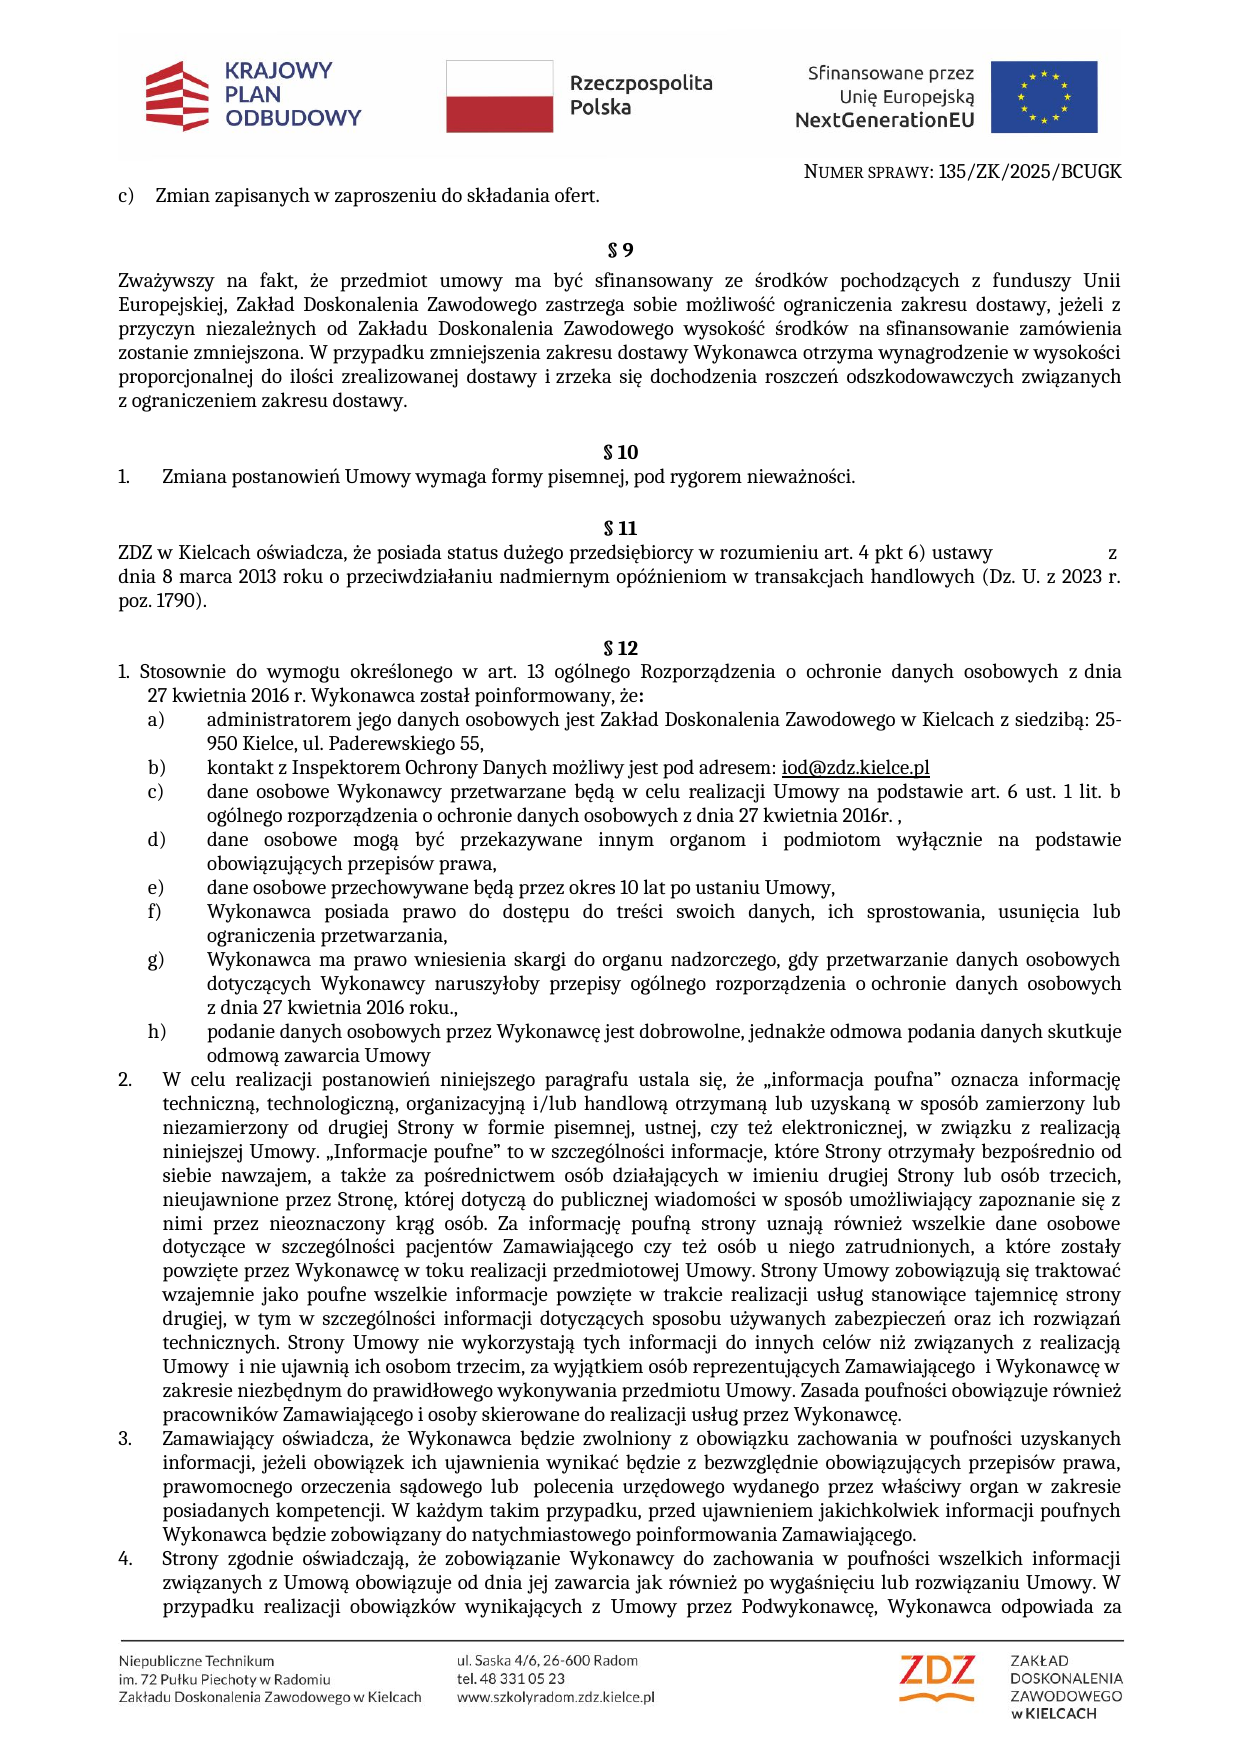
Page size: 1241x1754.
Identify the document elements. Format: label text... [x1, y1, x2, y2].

picture [118, 1639, 1125, 1734]
text § 12 [118, 636, 1122, 660]
list Zamawiający oświadcza, że Wykonawca będzie zwolniony z obowiązku zachowania w poufności uzyskanych informacji, jeżeli obowiązek ich ujawnienia wynikać będzie z bezwzględnie obowiązujących przepisów prawa, prawomocnego orzeczenia sądowego lub polecenia urzędowego wydanego przez właściwy organ w zakresie posiadanych kompetencji. W każdym takim przypadku, przed ujawnieniem jakichkolwiek informacji poufnych Wykonawca będzie zobowiązany do natychmiastowego poinformowania Zamawiającego. [118, 1427, 1122, 1547]
text § 9 [118, 238, 1122, 262]
list W celu realizacji postanowień niniejszego paragrafu ustala się, że „informacja poufna” oznacza informację techniczną, technologiczną, organizacyjną i/lub handlową otrzymaną lub uzyskaną w sposób zamierzony lub niezamierzony od drugiej Strony w formie pisemnej, ustnej, czy też elektronicznej, w związku z realizacją niniejszej Umowy. „Informacje poufne” to w szczególności informacje, które Strony otrzymały bezpośrednio od siebie nawzajem, a także za pośrednictwem osób działających w imieniu drugiej Strony lub osób trzecich, nieujawnione przez Stronę, której dotyczą do publicznej wiadomości w sposób umożliwiający zapoznanie się z nimi przez nieoznaczony krąg osób. Za informację poufną strony uznają również wszelkie dane osobowe dotyczące w szczególności pacjentów Zamawiającego czy też osób u niego zatrudnionych, a które zostały powzięte przez Wykonawcę w toku realizacji przedmiotowej Umowy. Strony Umowy zobowiązują się traktować wzajemnie jako poufne wszelkie informacje powzięte w trakcie realizacji usług stanowiące tajemnicę strony drugiej, w tym w szczególności informacji dotyczących sposobu używanych zabezpieczeń oraz ich rozwiązań technicznych. Strony Umowy nie wykorzystają tych informacji do innych celów niż związanych z realizacją Umowy i nie ujawnią ich osobom trzecim, za wyjątkiem osób reprezentujących Zamawiającego i Wykonawcę w zakresie niezbędnym do prawidłowego wykonywania przedmiotu Umowy. Zasada poufności obowiązuje również pracowników Zamawiającego i osoby skierowane do realizacji usług przez Wykonawcę. [118, 1067, 1122, 1427]
list kontakt z Inspektorem Ochrony Danych możliwy jest pod adresem: iod@zdz.kielce.pl [148, 756, 1122, 780]
list dane osobowe mogą być przekazywane innym organom i podmiotom wyłącznie na podstawie obowiązujących przepisów prawa, [148, 828, 1122, 876]
list Wykonawca posiada prawo do dostępu do treści swoich danych, ich sprostowania, usunięcia lub ograniczenia przetwarzania, [148, 900, 1122, 948]
picture [118, 29, 1123, 161]
list dane osobowe przechowywane będą przez okres 10 lat po ustaniu Umowy, [148, 876, 1122, 900]
text 1. Stosownie do wymogu określonego w art. 13 ogólnego Rozporządzenia o ochronie danych osobowych z dnia 27 kwietnia 2016 r. Wykonawca został poinformowany, że: [118, 660, 1122, 708]
list administratorem jego danych osobowych jest Zakład Doskonalenia Zawodowego w Kielcach z siedzibą: 25-950 Kielce, ul. Paderewskiego 55, [148, 708, 1122, 756]
list Zmiana postanowień Umowy wymaga formy pisemnej, pod rygorem nieważności. [118, 464, 1122, 488]
text Zważywszy na fakt, że przedmiot umowy ma być sfinansowany ze środków pochodzących z funduszy Unii Europejskiej, Zakład Doskonalenia Zawodowego zastrzega sobie możliwość ograniczenia zakresu dostawy, jeżeli z przyczyn niezależnych od Zakładu Doskonalenia Zawodowego wysokość środków na sfinansowanie zamówienia zostanie zmniejszona. W przypadku zmniejszenia zakresu dostawy Wykonawca otrzyma wynagrodzenie w wysokości proporcjonalnej do ilości zrealizowanej dostawy i zrzeka się dochodzenia roszczeń odszkodowawczych związanych z ograniczeniem zakresu dostawy. [118, 268, 1122, 412]
text § 11 [118, 516, 1122, 540]
list Zmian zapisanych w zaproszeniu do składania ofert. [118, 184, 1122, 208]
list dane osobowe Wykonawcy przetwarzane będą w celu realizacji Umowy na podstawie art. 6 ust. 1 lit. b ogólnego rozporządzenia o ochronie danych osobowych z dnia 27 kwietnia 2016r. , [148, 780, 1122, 828]
list Wykonawca ma prawo wniesienia skargi do organu nadzorczego, gdy przetwarzanie danych osobowych dotyczących Wykonawcy naruszyłoby przepisy ogólnego rozporządzenia o ochronie danych osobowych z dnia 27 kwietnia 2016 roku., [148, 948, 1122, 1019]
text § 10 [118, 440, 1122, 464]
list podanie danych osobowych przez Wykonawcę jest dobrowolne, jednakże odmowa podania danych skutkuje odmową zawarcia Umowy [148, 1019, 1122, 1067]
text ZDZ w Kielcach oświadcza, że posiada status dużego przedsiębiorcy w rozumieniu art. 4 pkt 6) ustawy z dnia 8 marca 2013 roku o przeciwdziałaniu nadmiernym opóźnieniom w transakcjach handlowych (Dz. U. z 2023 r. poz. 1790). [118, 540, 1122, 612]
